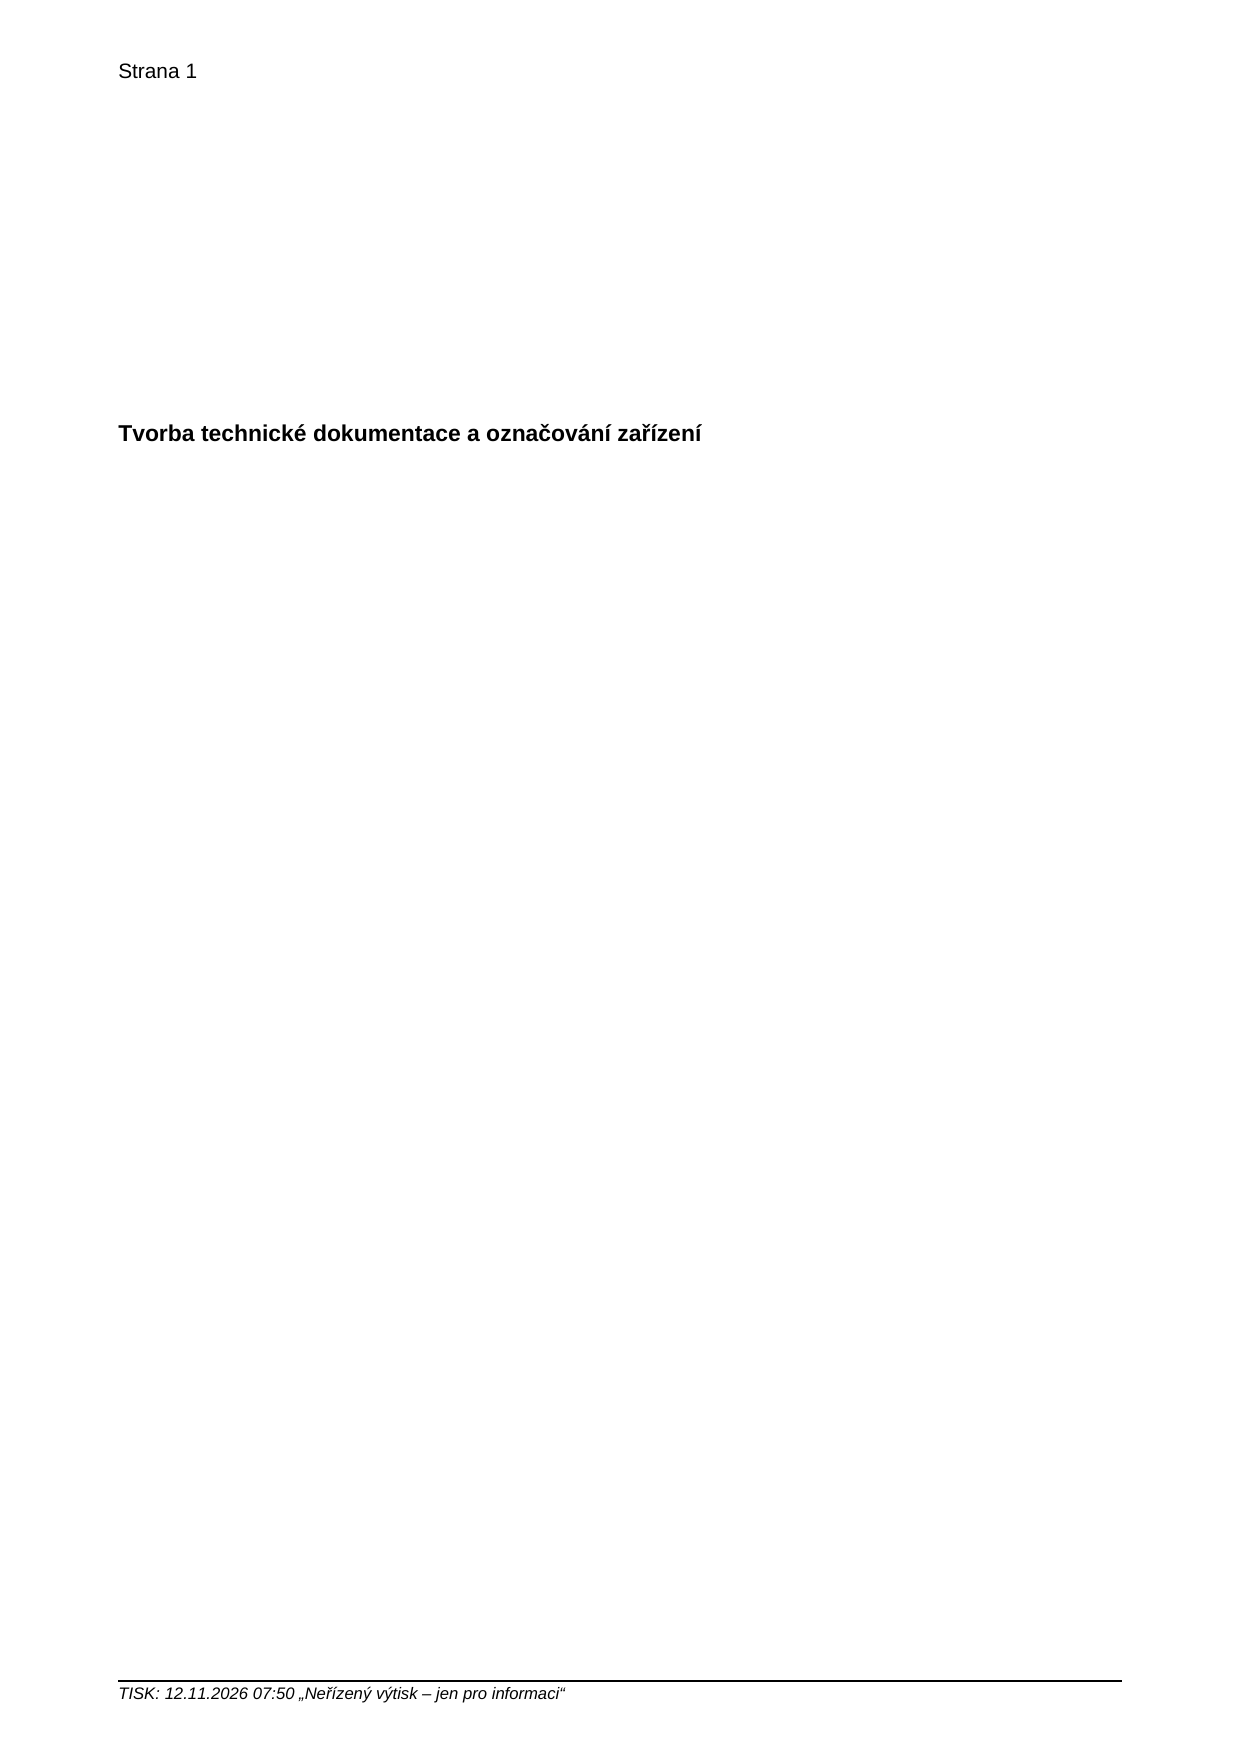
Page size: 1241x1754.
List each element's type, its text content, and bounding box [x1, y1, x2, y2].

text Tvorba technické dokumentace a označování zařízení [118, 419, 1122, 446]
